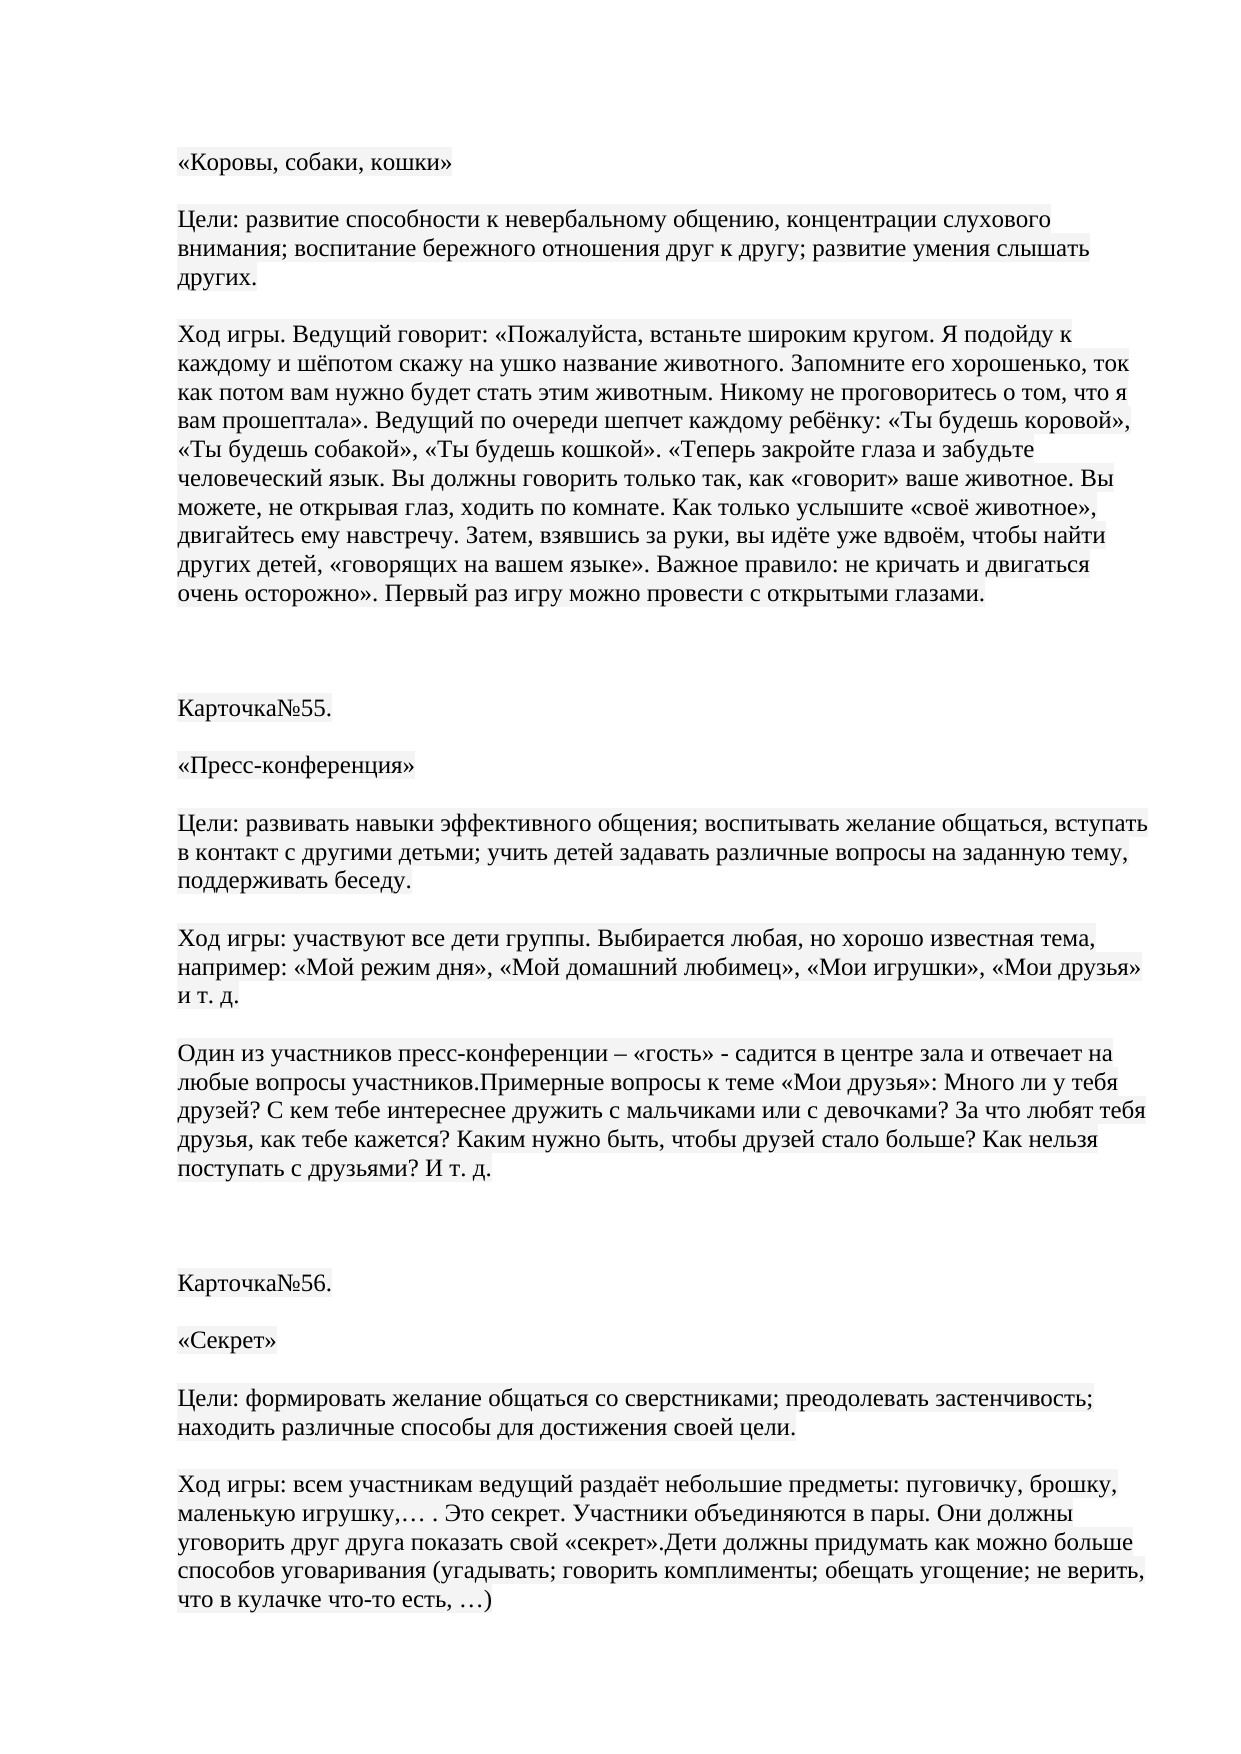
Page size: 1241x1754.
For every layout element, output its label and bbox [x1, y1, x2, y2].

text [177, 118, 1152, 1613]
